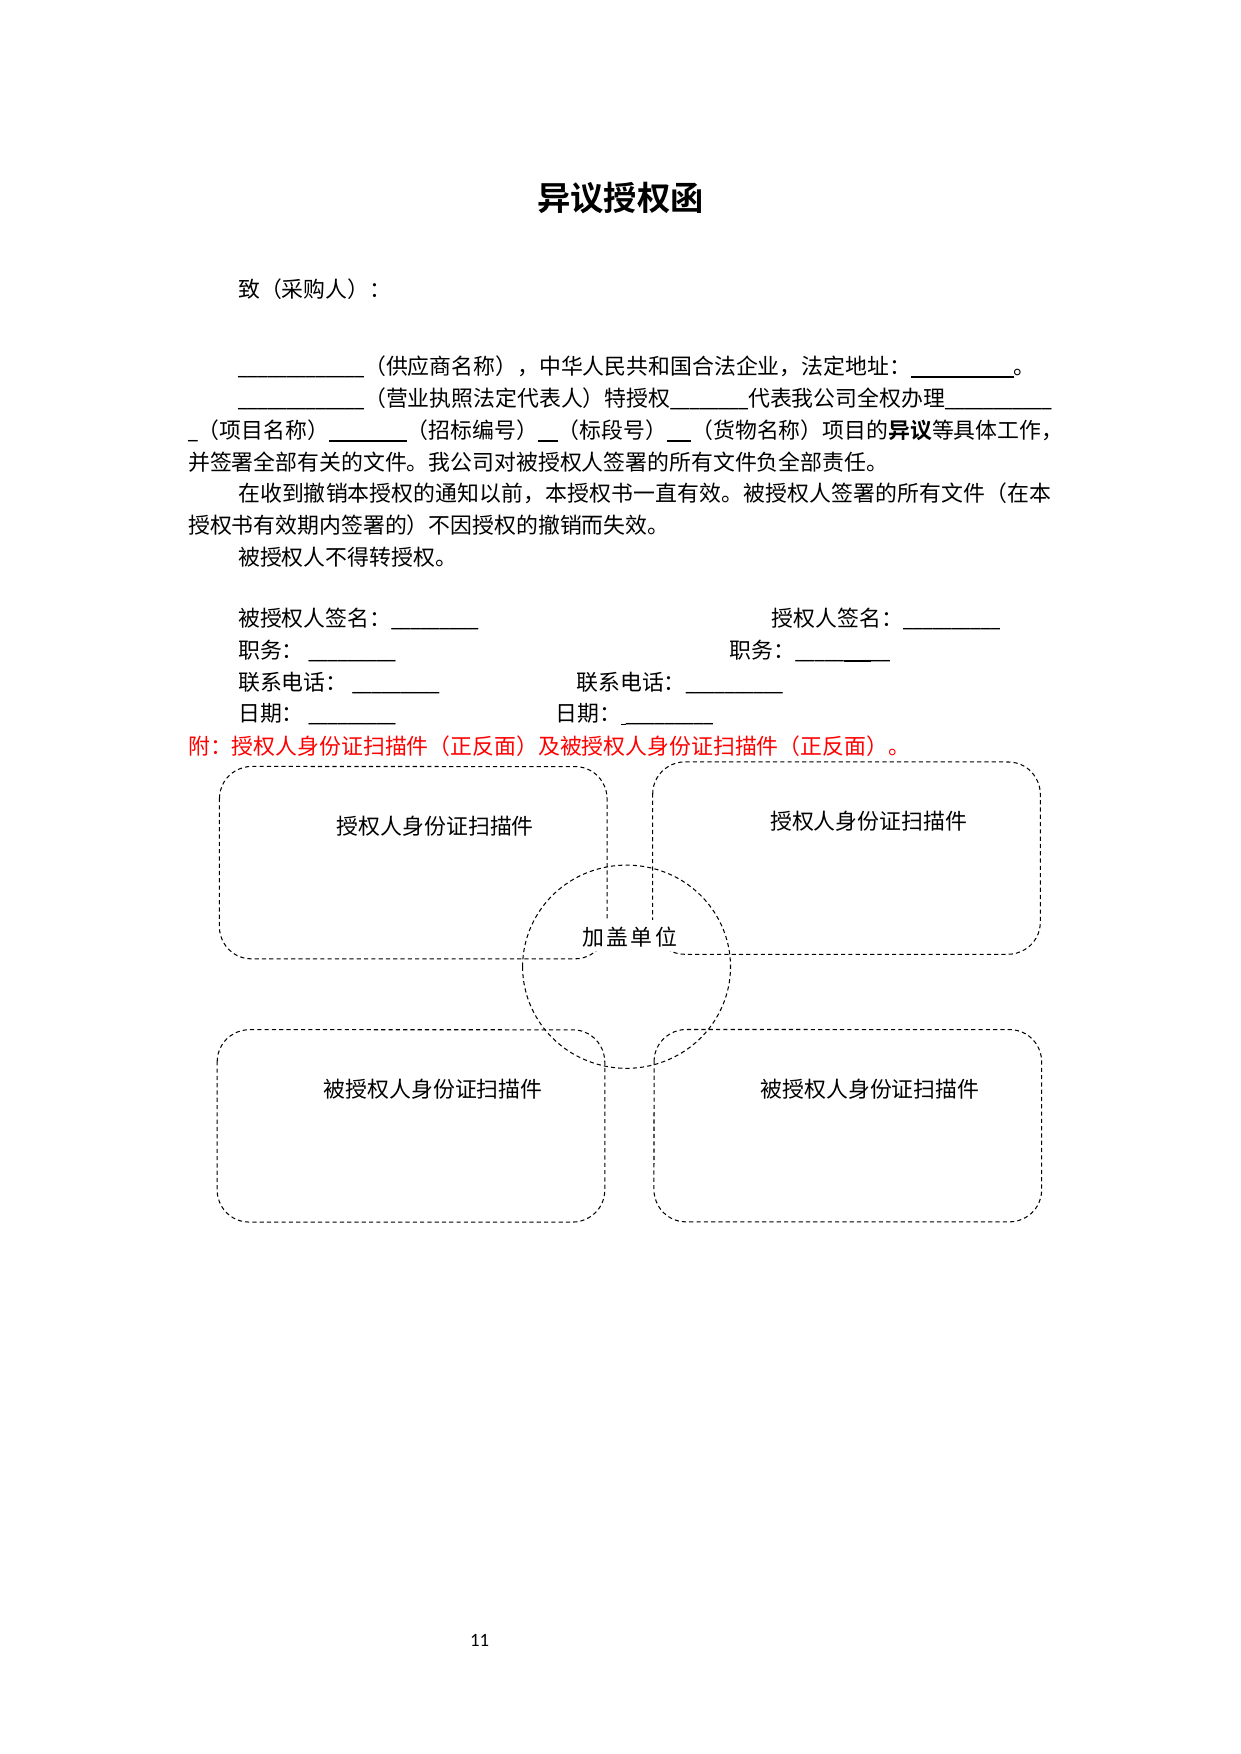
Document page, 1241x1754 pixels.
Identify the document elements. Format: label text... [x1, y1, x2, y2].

text 被授权人不得转授权。 [188, 539, 1052, 571]
text 日期： _________ 日期： _________ [188, 696, 1052, 728]
text 在收到撤销本授权的通知以前，本授权书一直有效。被授权人签署的所有文件（在本授权书有效期内签署的）不因授权的撤销而失效。 [188, 476, 1052, 539]
text 附：授权人身份证扫描件（正反面）及被授权人身份证扫描件（正反面）。 [188, 728, 990, 761]
text _____________（供应商名称），中华人民共和国合法企业，法定地址： 。 [188, 349, 1052, 381]
text 被授权人签名：_________ 授权人签名：__________ [188, 601, 1052, 633]
text _____________（营业执照法定代表人）特授权________代表我公司全权办理____________（项目名称） （招标编号） （标段号） （货物名称）项目的异议等具体工作，并签署全部有关的文件。我公司对被授权人签署的所有文件负全部责任。 [188, 381, 1052, 476]
text 职务： _________ 职务：_____ ___ [188, 633, 1052, 664]
text 致（采购人）： [188, 272, 1052, 303]
text 联系电话： _________ 联系电话：__________ [188, 664, 1052, 696]
text 异议授权函 [188, 162, 1052, 229]
